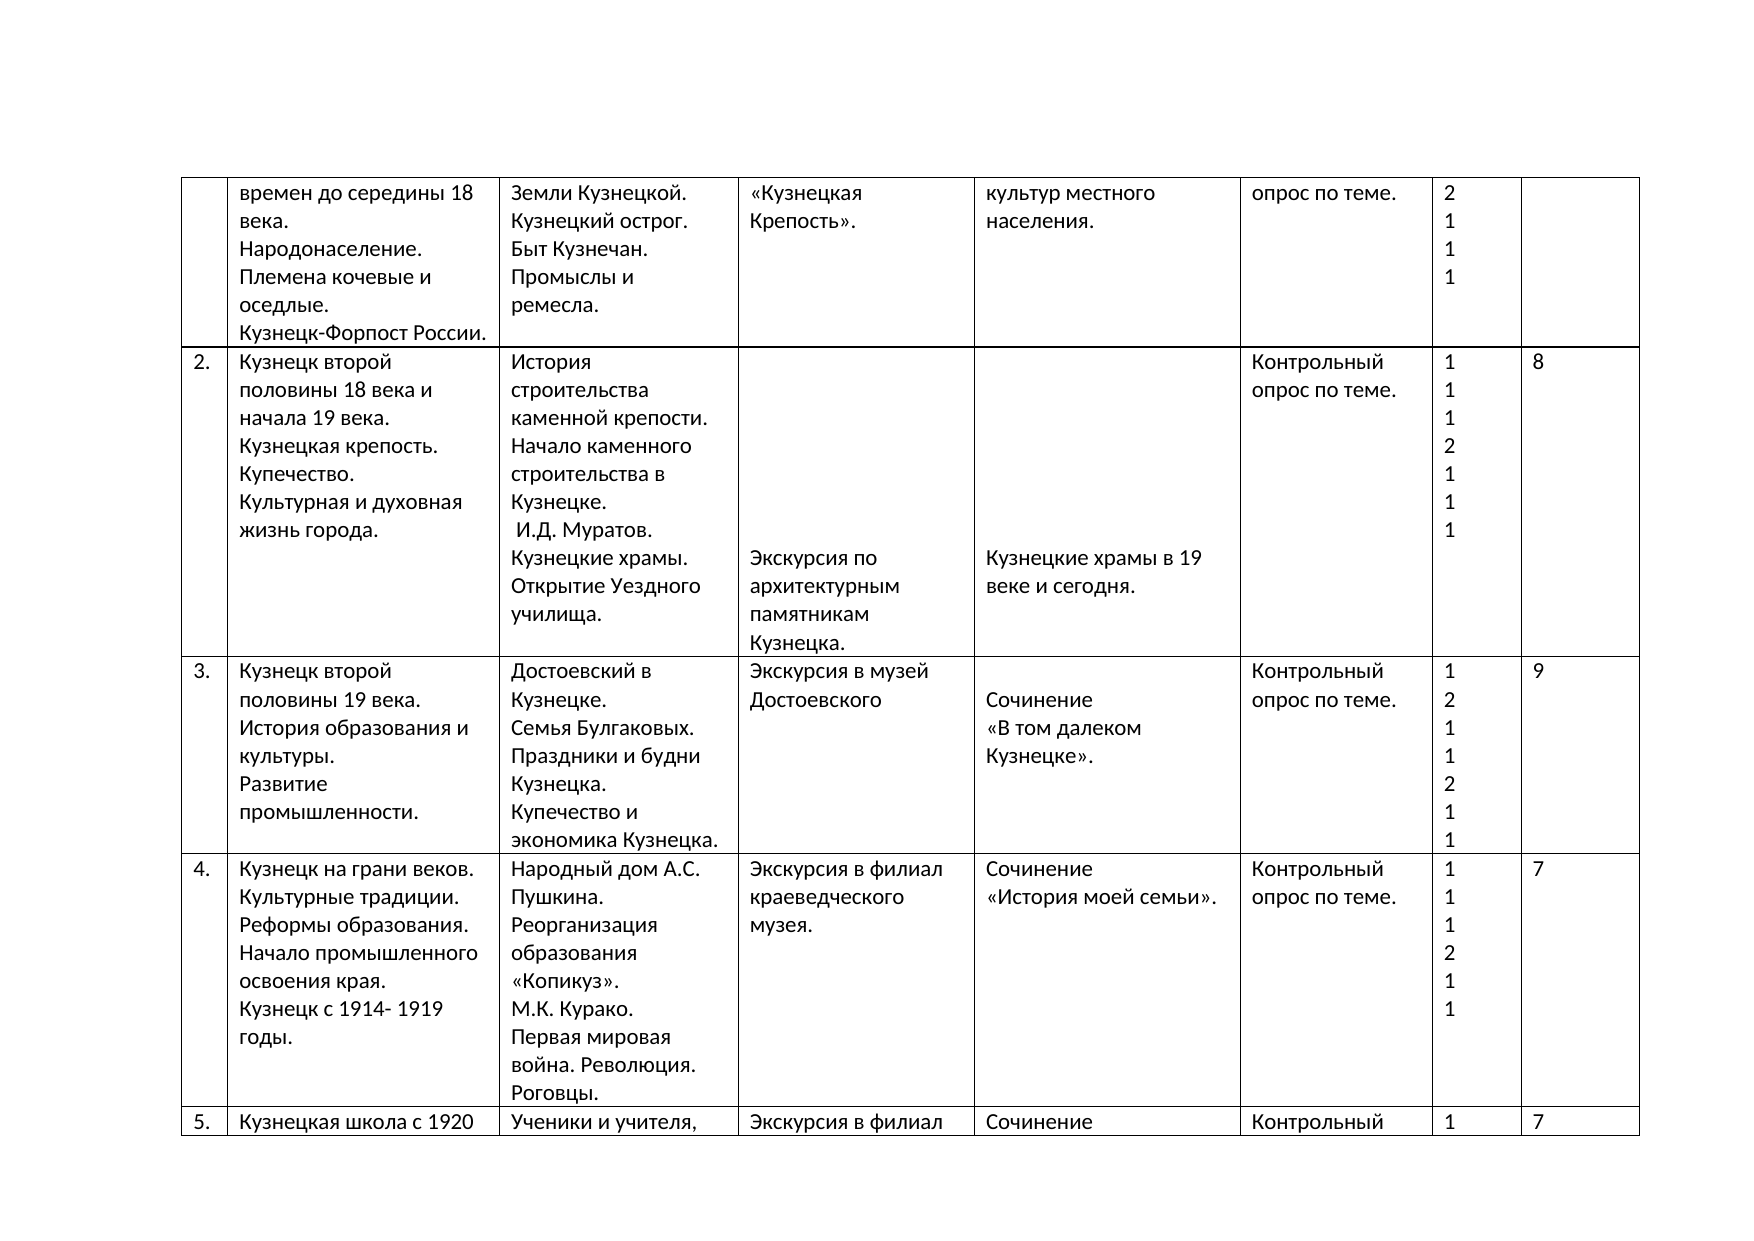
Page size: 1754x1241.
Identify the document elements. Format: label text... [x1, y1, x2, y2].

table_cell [1241, 1107, 1432, 1135]
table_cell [739, 178, 974, 346]
table_cell 1 1 1 1 1 1 2 [1433, 1107, 1521, 1135]
table_cell Достоевский в Кузнецке. Семья Булгаковых. Праздники и будни Кузнецка. Купечество и экономика Кузнецка. [500, 657, 738, 853]
table_cell История строительства каменной крепости. Начало каменного строительства в Кузнецке. И.Д. Муратов. Кузнецкие храмы. Открытие Уездного училища. [500, 348, 738, 656]
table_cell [975, 178, 1240, 346]
table_cell 6 [1522, 178, 1639, 346]
table_cell 1 1 1 2 1 1 1 [1433, 348, 1521, 656]
table_cell Кузнецк на грани веков. Культурные традиции. Реформы образования. Начало промышленного освоения края. Кузнецк с 1914- 1919 годы. [228, 854, 499, 1106]
table_cell Народный дом А.С. Пушкина. Реорганизация образования «Копикуз». М.К. Курако. Первая мировая война. Революция. Роговцы. [500, 854, 738, 1106]
table_cell 7 [1522, 1107, 1639, 1135]
table_cell 2. [182, 348, 227, 656]
table_cell 8 [1522, 348, 1639, 656]
table_cell Экскурсия в филиал краеведческого музея. [739, 854, 974, 1106]
table_cell 1 2 1 1 1 [1433, 178, 1521, 346]
table_cell 9 [1522, 657, 1639, 853]
table_cell 7 [1522, 854, 1639, 1106]
table_cell Кузнецк второй половины 19 века. История образования и культуры. Развитие промышленности. [228, 657, 499, 853]
table_cell 5. [182, 1107, 227, 1135]
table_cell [975, 1107, 1240, 1135]
table_cell Сочинение «История моей семьи». [975, 854, 1240, 1106]
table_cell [228, 178, 499, 346]
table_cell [1241, 178, 1432, 346]
table_cell 4. [182, 854, 227, 1106]
table_cell Контрольный опрос по теме. [1241, 657, 1432, 853]
table_cell 3. [182, 657, 227, 853]
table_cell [500, 1107, 738, 1135]
table_cell Сочинение «В том далеком Кузнецке». [975, 657, 1240, 853]
table_cell Кузнецкие храмы в 19 веке и сегодня. [975, 348, 1240, 656]
table_cell 1 2 1 1 2 1 1 [1433, 657, 1521, 853]
table_cell Кузнецк второй половины 18 века и начала 19 века. Кузнецкая крепость. Купечество. Культурная и духовная жизнь города. [228, 348, 499, 656]
table_cell Контрольный опрос по теме. [1241, 348, 1432, 656]
table_cell Экскурсия в музей Достоевского [739, 657, 974, 853]
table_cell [739, 1107, 974, 1135]
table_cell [500, 178, 738, 346]
table_cell 1 1 1 2 1 1 [1433, 854, 1521, 1106]
table_cell 1. [182, 178, 227, 346]
table_cell Экскурсия по архитектурным памятникам Кузнецка. [739, 348, 974, 656]
table_cell Контрольный опрос по теме. [1241, 854, 1432, 1106]
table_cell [228, 1107, 499, 1135]
